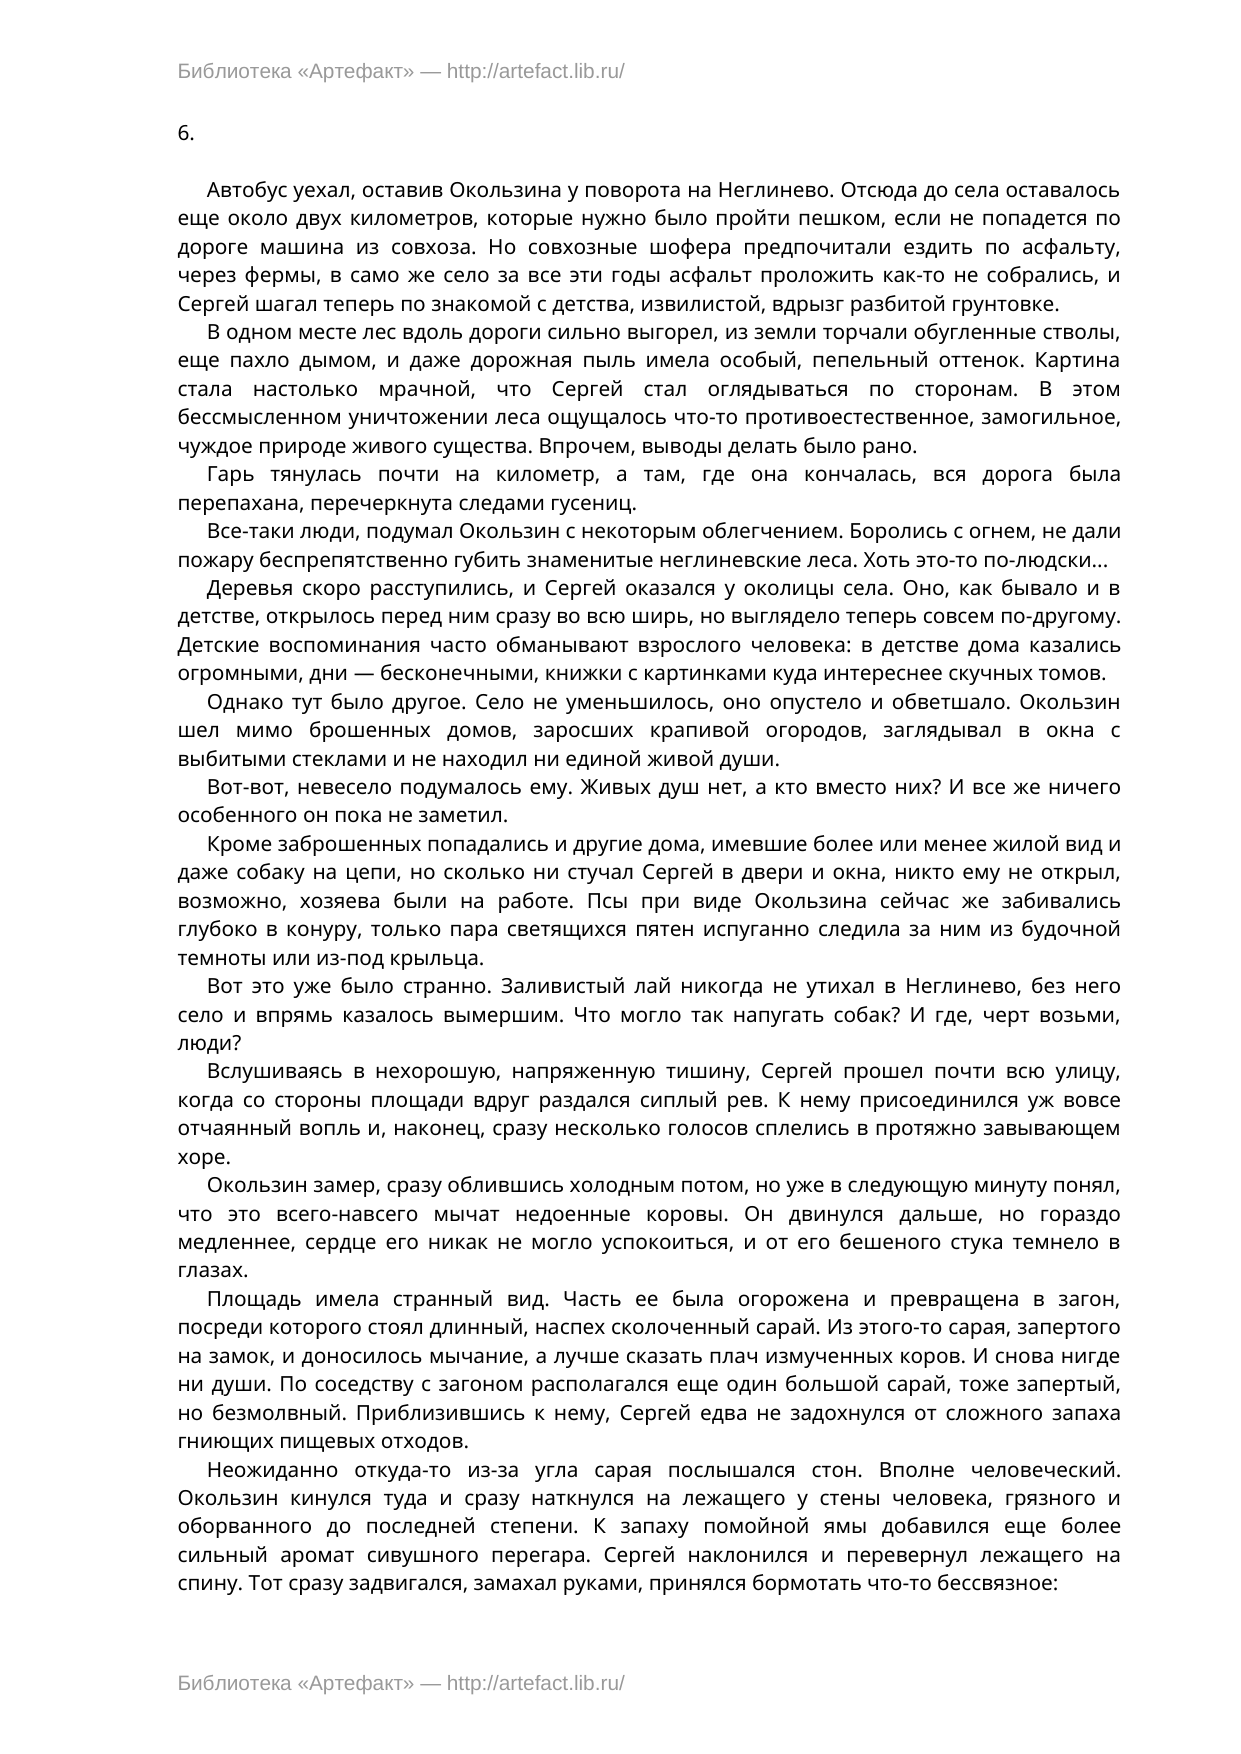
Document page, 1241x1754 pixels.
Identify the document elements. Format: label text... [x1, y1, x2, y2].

text Автобус уехал, оставив Окользина у поворота на Неглинево. Отсюда до села оставалось еще около двух километров, которые нужно было пройти пешком, если не попадется по дороге машина из совхоза. Но совхозные шофера предпочитали ездить по асфальту, через фермы, в само же село за все эти годы асфальт проложить как-то не собрались, и Сергей шагал теперь по знакомой с детства, извилистой, вдрызг разбитой грунтовке. [177, 175, 1122, 317]
text Площадь имела странный вид. Часть ее была огорожена и превращена в загон, посреди которого стоял длинный, наспех сколоченный сарай. Из этого-то сарая, запертого на замок, и доносилось мычание, а лучше сказать плач измученных коров. И снова нигде ни души. По соседству с загоном располагался еще один большой сарай, тоже запертый, но безмолвный. Приблизившись к нему, Сергей едва не задохнулся от сложного запаха гниющих пищевых отходов. [177, 1284, 1122, 1455]
text Вот-вот, невесело подумалось ему. Живых душ нет, а кто вместо них? И все же ничего особенного он пока не заметил. [177, 772, 1122, 829]
text Деревья скоро расступились, и Сергей оказался у околицы села. Оно, как бывало и в детстве, открылось перед ним сразу во всю ширь, но выглядело теперь совсем по-другому. Детские воспоминания часто обманывают взрослого человека: в детстве дома казались огромными, дни — бесконечными, книжки с картинками куда интереснее скучных томов. [177, 573, 1122, 687]
text Все-таки люди, подумал Окользин с некоторым облегчением. Боролись с огнем, не дали пожару беспрепятственно губить знаменитые неглиневские леса. Хоть это-то по-людски... [177, 516, 1122, 573]
text Гарь тянулась почти на километр, а там, где она кончалась, вся дорога была перепахана, перечеркнута следами гусениц. [177, 459, 1122, 516]
text Вот это уже было странно. Заливистый лай никогда не утихал в Неглинево, без него село и впрямь казалось вымершим. Что могло так напугать собак? И где, черт возьми, люди? [177, 971, 1122, 1057]
text Неожиданно откуда-то из-за угла сарая послышался стон. Вполне человеческий. Окользин кинулся туда и сразу наткнулся на лежащего у стены человека, грязного и оборванного до последней степени. К запаху помойной ямы добавился еще более сильный аромат сивушного перегара. Сергей наклонился и перевернул лежащего на спину. Тот сразу задвигался, замахал руками, принялся бормотать что-то бессвязное: [177, 1455, 1122, 1597]
text В одном месте лес вдоль дороги сильно выгорел, из земли торчали обугленные стволы, еще пахло дымом, и даже дорожная пыль имела особый, пепельный оттенок. Картина стала настолько мрачной, что Сергей стал оглядываться по сторонам. В этом бессмысленном уничтожении леса ощущалось что-то противоестественное, замогильное, чуждое природе живого существа. Впрочем, выводы делать было рано. [177, 317, 1122, 459]
text Однако тут было другое. Село не уменьшилось, оно опустело и обветшало. Окользин шел мимо брошенных домов, заросших крапивой огородов, заглядывал в окна с выбитыми стеклами и не находил ни единой живой души. [177, 687, 1122, 772]
text Кроме заброшенных попадались и другие дома, имевшие более или менее жилой вид и даже собаку на цепи, но сколько ни стучал Сергей в двери и окна, никто ему не открыл, возможно, хозяева были на работе. Псы при виде Окользина сейчас же забивались глубоко в конуру, только пара светящихся пятен испуганно следила за ним из будочной темноты или из-под крыльца. [177, 829, 1122, 971]
text Окользин замер, сразу облившись холодным потом, но уже в следующую минуту понял, что это всего-навсего мычат недоенные коровы. Он двинулся дальше, но гораздо медленнее, сердце его никак не могло успокоиться, и от его бешеного стука темнело в глазах. [177, 1170, 1122, 1284]
text Вслушиваясь в нехорошую, напряженную тишину, Сергей прошел почти всю улицу, когда со стороны площади вдруг раздался сиплый рев. К нему присоединился уж вовсе отчаянный вопль и, наконец, сразу несколько голосов сплелись в протяжно завывающем хоре. [177, 1057, 1122, 1170]
subtitle 6. [177, 118, 1122, 147]
